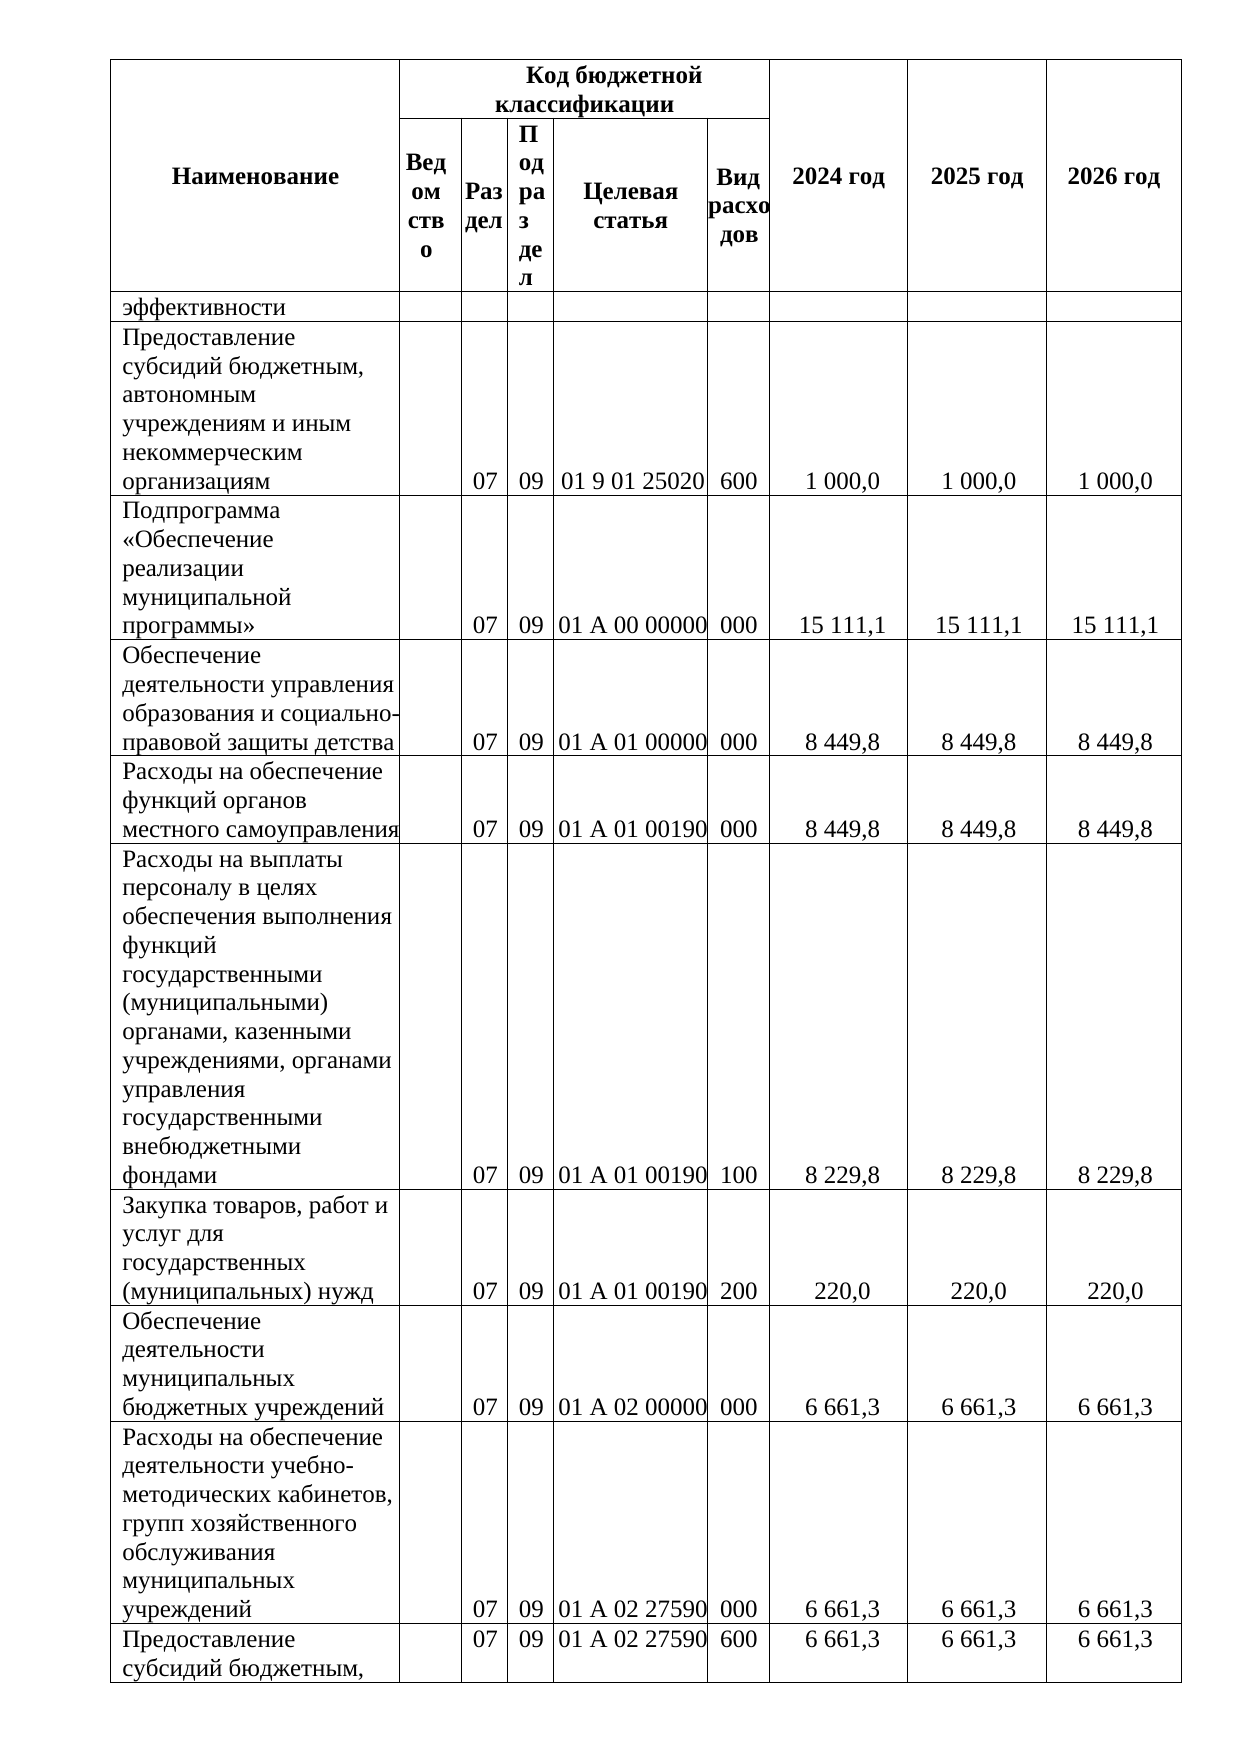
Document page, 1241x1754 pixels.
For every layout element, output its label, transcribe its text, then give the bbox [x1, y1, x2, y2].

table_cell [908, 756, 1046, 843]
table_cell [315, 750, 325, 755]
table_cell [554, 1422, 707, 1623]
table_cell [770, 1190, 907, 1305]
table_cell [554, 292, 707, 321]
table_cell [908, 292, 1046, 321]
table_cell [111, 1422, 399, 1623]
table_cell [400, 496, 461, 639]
table_cell Ведом ство [400, 119, 461, 291]
table_header 2024 год [770, 60, 907, 291]
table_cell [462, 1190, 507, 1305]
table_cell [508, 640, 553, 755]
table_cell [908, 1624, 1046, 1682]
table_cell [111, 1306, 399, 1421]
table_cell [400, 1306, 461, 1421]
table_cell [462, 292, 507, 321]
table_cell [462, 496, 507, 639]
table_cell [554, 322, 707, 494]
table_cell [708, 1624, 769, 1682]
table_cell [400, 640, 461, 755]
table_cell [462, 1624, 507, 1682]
table_cell Под раз дел [508, 119, 553, 291]
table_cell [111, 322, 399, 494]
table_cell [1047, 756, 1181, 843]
table_header Код бюджетной классификации [400, 60, 769, 118]
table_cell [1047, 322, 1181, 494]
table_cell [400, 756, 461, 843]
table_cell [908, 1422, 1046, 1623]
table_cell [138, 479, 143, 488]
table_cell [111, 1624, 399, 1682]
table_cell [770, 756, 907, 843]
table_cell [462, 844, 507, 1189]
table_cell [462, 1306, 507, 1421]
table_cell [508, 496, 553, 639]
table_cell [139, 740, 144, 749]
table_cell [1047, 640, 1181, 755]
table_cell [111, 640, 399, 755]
table_cell Целевая статья [554, 119, 707, 291]
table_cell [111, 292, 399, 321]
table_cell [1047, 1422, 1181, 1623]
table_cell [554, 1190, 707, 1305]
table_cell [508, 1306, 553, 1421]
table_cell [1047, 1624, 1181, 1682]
table_header Наименование [111, 60, 399, 291]
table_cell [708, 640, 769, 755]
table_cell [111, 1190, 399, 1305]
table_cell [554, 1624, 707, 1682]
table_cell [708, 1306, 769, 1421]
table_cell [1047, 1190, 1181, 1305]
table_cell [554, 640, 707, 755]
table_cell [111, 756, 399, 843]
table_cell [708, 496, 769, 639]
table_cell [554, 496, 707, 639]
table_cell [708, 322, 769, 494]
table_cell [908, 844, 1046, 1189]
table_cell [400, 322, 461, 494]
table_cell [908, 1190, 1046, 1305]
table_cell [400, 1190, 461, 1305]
table_cell Вид расходов [708, 119, 769, 291]
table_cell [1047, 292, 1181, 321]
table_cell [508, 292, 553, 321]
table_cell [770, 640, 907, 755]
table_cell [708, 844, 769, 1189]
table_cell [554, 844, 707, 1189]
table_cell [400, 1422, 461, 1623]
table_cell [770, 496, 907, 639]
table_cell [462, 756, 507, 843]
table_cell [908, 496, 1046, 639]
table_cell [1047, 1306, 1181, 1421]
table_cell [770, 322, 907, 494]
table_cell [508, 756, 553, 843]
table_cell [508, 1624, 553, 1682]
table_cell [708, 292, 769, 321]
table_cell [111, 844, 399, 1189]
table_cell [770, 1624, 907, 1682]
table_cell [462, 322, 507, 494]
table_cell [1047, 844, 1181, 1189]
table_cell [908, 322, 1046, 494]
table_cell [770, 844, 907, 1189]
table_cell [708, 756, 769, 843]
table_header 2026 год [1047, 60, 1181, 291]
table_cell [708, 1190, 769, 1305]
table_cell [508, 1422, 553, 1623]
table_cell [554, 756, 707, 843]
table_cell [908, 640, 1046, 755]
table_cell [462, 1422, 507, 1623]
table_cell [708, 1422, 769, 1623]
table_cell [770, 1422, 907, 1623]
table_header 2025 год [908, 60, 1046, 291]
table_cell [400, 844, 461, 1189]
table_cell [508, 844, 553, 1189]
table_cell Раз дел [462, 119, 507, 291]
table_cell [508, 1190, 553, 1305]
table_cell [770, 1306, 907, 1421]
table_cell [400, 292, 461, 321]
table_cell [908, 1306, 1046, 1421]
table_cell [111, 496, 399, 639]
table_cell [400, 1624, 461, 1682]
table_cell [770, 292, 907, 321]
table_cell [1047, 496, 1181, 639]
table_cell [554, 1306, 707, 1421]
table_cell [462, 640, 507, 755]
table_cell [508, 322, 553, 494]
